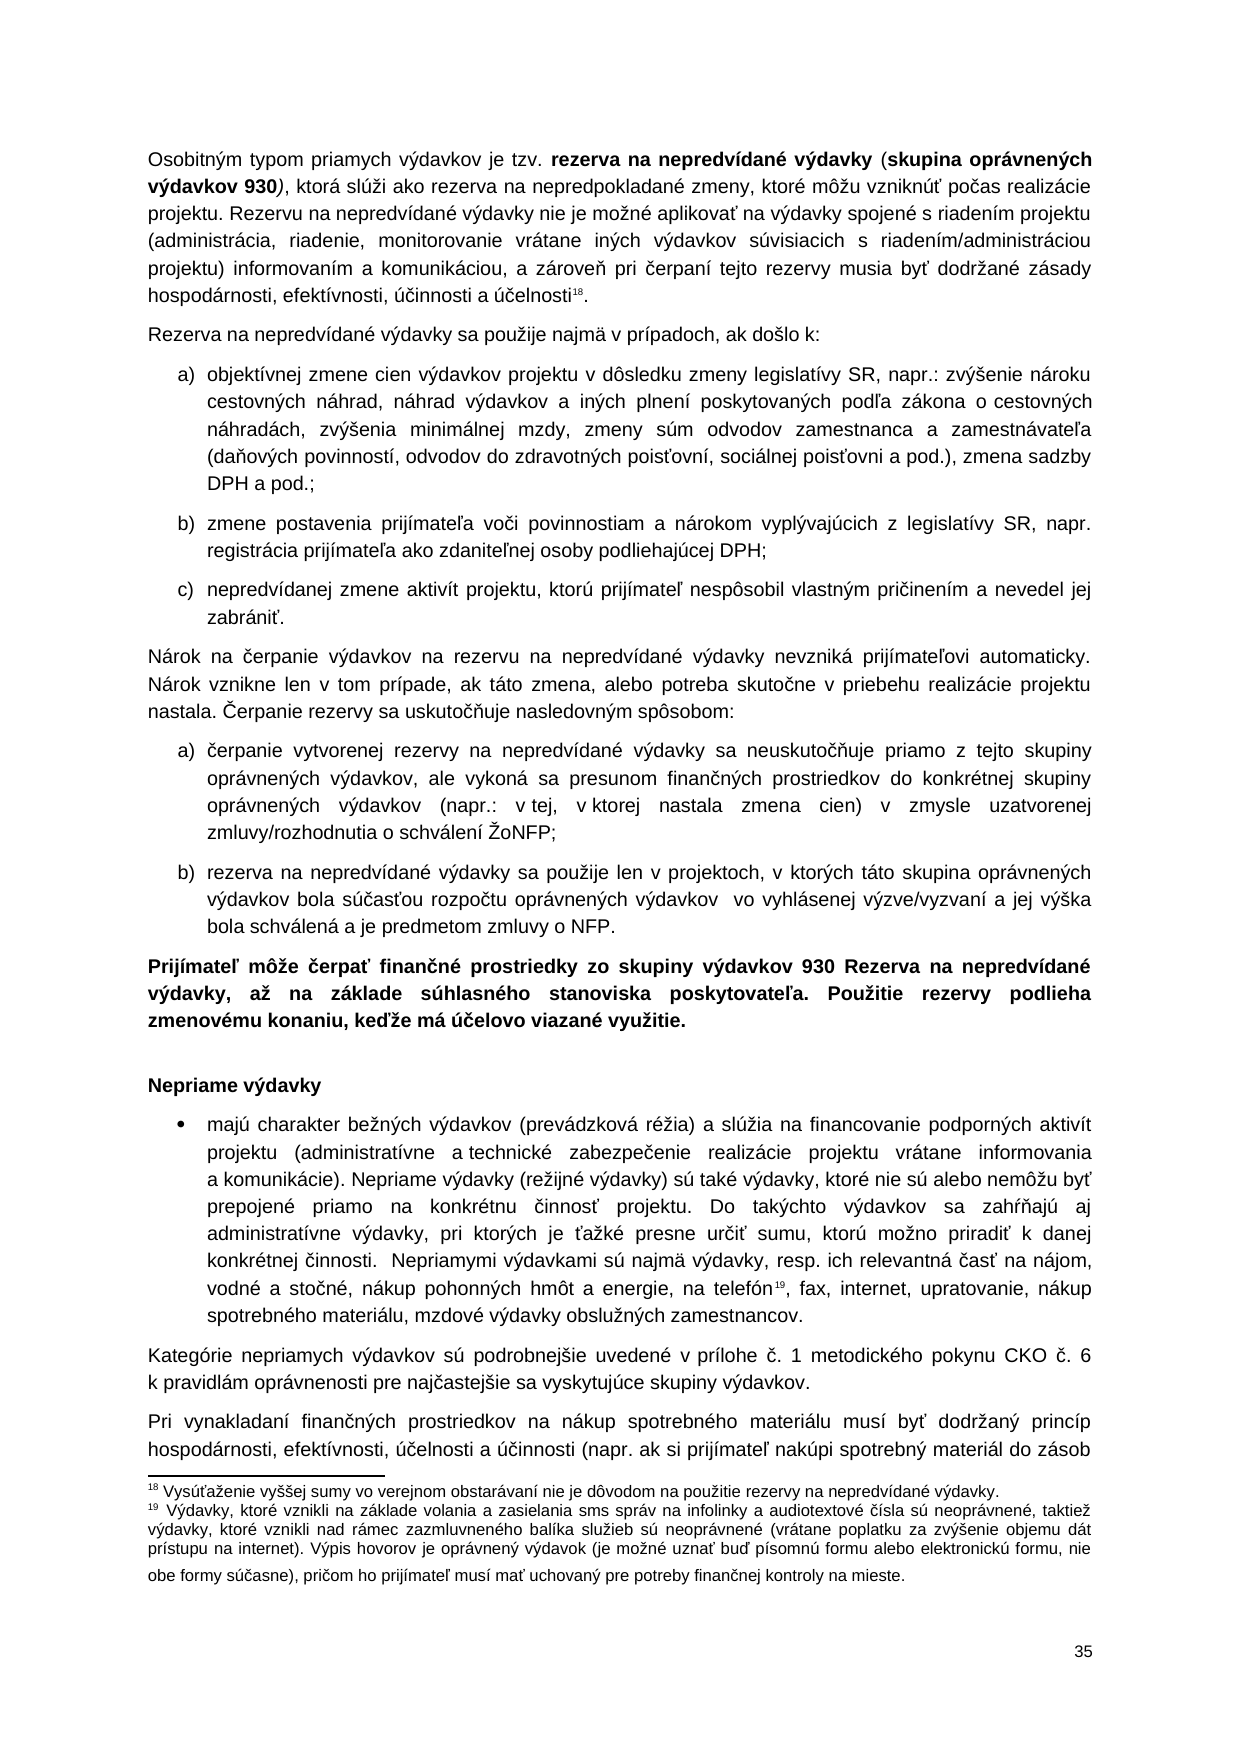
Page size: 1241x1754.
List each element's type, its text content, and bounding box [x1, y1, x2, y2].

text Nárok na čerpanie výdavkov na rezervu na nepredvídané výdavky nevzniká prijímateľovi automaticky. Nárok vznikne len v tom prípade, ak táto zmena, alebo potreba skutočne v priebehu realizácie projektu nastala. Čerpanie rezervy sa uskutočňuje nasledovným spôsobom: [148, 645, 1092, 722]
text majú charakter bežných výdavkov (prevádzková réžia) a slúžia na financovanie podporných aktivít projektu (administratívne a technické zabezpečenie realizácie projektu vrátane informovania a komunikácie). Nepriame výdavky (režijné výdavky) sú také výdavky, ktoré nie sú alebo nemôžu byť prepojené priamo na konkrétnu činnosť projektu. Do takýchto výdavkov sa zahŕňajú aj administratívne výdavky, pri ktorých je ťažké presne určiť sumu, ktorú možno priradiť k danej konkrétnej činnosti. Nepriamymi výdavkami sú najmä výdavky, resp. ich relevantná časť na nájom, vodné a stočné, nákup pohonných hmôt a energie, na telefón, fax, internet, upratovanie, nákup spotrebného materiálu, mzdové výdavky obslužných zamestnancov. [177, 1113, 1092, 1326]
list objektívnej zmene cien výdavkov projektu v dôsledku zmeny legislatívy SR, napr.: zvýšenie nároku cestovných náhrad, náhrad výdavkov a iných plnení poskytovaných podľa zákona o cestovných náhradách, zvýšenia minimálnej mzdy, zmeny súm odvodov zamestnanca a zamestnávateľa (daňových povinností, odvodov do zdravotných poisťovní, sociálnej poisťovni a pod.), zmena sadzby DPH a pod.; [177, 363, 1092, 494]
text Prijímateľ môže čerpať finančné prostriedky zo skupiny výdavkov 930 Rezerva na nepredvídané výdavky, až na základe súhlasného stanoviska poskytovateľa. Použitie rezervy podlieha zmenovému konaniu, keďže má účelovo viazané využitie. [148, 954, 1092, 1032]
list nepredvídanej zmene aktivít projektu, ktorú prijímateľ nespôsobil vlastným pričinením a nevedel jej zabrániť. [177, 578, 1092, 628]
text Osobitným typom priamych výdavkov je tzv. rezerva na nepredvídané výdavky (skupina oprávnených výdavkov 930), ktorá slúži ako rezerva na nepredpokladané zmeny, ktoré môžu vzniknúť počas realizácie projektu. Rezervu na nepredvídané výdavky nie je možné aplikovať na výdavky spojené s riadením projektu (administrácia, riadenie, monitorovanie vrátane iných výdavkov súvisiacich s riadením/administráciou projektu) informovaním a komunikáciou, a zároveň pri čerpaní tejto rezervy musia byť dodržané zásady hospodárnosti, efektívnosti, účinnosti a účelnosti. [148, 148, 1092, 306]
text Nepriame výdavky [148, 1074, 1092, 1096]
text Rezerva na nepredvídané výdavky sa použije najmä v prípadoch, ak došlo k: [148, 323, 1092, 346]
list čerpanie vytvorenej rezervy na nepredvídané výdavky sa neuskutočňuje priamo z tejto skupiny oprávnených výdavkov, ale vykoná sa presunom finančných prostriedkov do konkrétnej skupiny oprávnených výdavkov (napr.: v tej, v ktorej nastala zmena cien) v zmysle uzatvorenej zmluvy/rozhodnutia o schválení ŽoNFP; [177, 739, 1092, 843]
list rezerva na nepredvídané výdavky sa použije len v projektoch, v ktorých táto skupina oprávnených výdavkov bola súčasťou rozpočtu oprávnených výdavkov vo vyhlásenej výzve/vyzvaní a jej výška bola schválená a je predmetom zmluvy o NFP. [177, 861, 1092, 938]
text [148, 1410, 1092, 1460]
list zmene postavenia prijímateľa voči povinnostiam a nárokom vyplývajúcich z legislatívy SR, napr. registrácia prijímateľa ako zdaniteľnej osoby podliehajúcej DPH; [177, 511, 1092, 561]
text Kategórie nepriamych výdavkov sú podrobnejšie uvedené v prílohe č. 1 metodického pokynu CKO č. 6 k pravidlám oprávnenosti pre najčastejšie sa vyskytujúce skupiny výdavkov. [148, 1343, 1092, 1393]
